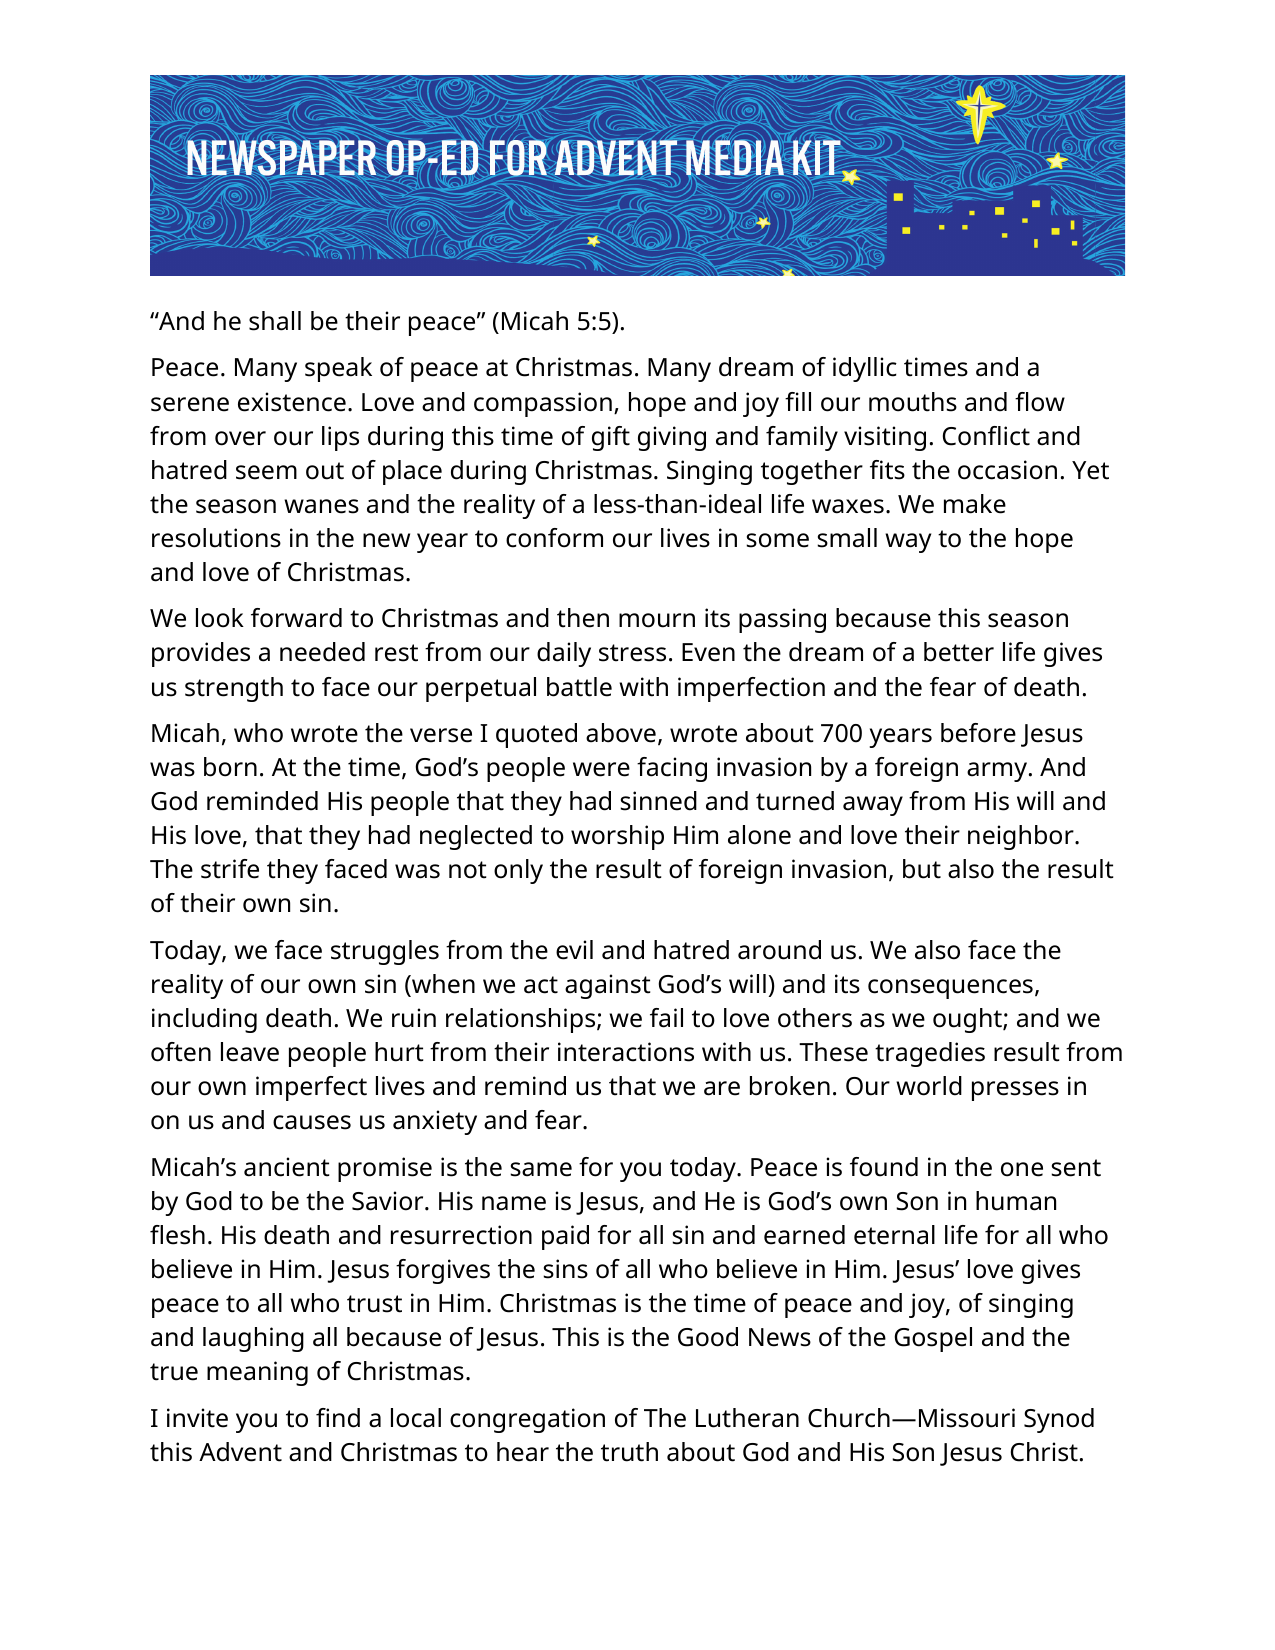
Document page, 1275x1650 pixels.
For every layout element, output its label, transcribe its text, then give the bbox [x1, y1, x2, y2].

text “And he shall be their peace” (Micah 5:5). [150, 303, 1125, 338]
text Today, we face struggles from the evil and hatred around us. We also face the reality of our own sin (when we act against God’s will) and its consequences, including death. We ruin relationships; we fail to love others as we ought; and we often leave people hurt from their interactions with us. These tragedies result from our own imperfect lives and remind us that we are broken. Our world presses in on us and causes us anxiety and fear. [150, 933, 1125, 1137]
text We look forward to Christmas and then mourn its passing because this season provides a needed rest from our daily stress. Even the dream of a better life gives us strength to face our perpetual battle with imperfection and the fear of death. [150, 601, 1125, 703]
text Micah’s ancient promise is the same for you today. Peace is found in the one sent by God to be the Savior. His name is Jesus, and He is God’s own Son in human flesh. His death and resurrection paid for all sin and earned eternal life for all who believe in Him. Jesus forgives the sins of all who believe in Him. Jesus’ love gives peace to all who trust in Him. Christmas is the time of peace and joy, of singing and laughing all because of Jesus. This is the Good News of the Gospel and the true meaning of Christmas. [150, 1149, 1125, 1388]
text Micah, who wrote the verse I quoted above, wrote about 700 years before Jesus was born. At the time, God’s people were facing invasion by a foreign army. And God reminded His people that they had sinned and turned away from His will and His love, that they had neglected to worship Him alone and love their neighbor. The strife they faced was not only the result of foreign invasion, but also the result of their own sin. [150, 716, 1125, 920]
text Peace. Many speak of peace at Christmas. Many dream of idyllic times and a serene existence. Love and compassion, hope and joy fill our mouths and flow from over our lips during this time of gift giving and family visiting. Conflict and hatred seem out of place during Christmas. Singing together fits the occasion. Yet the season wanes and the reality of a less-than-ideal life waxes. We make resolutions in the new year to conform our lives in some small way to the hope and love of Christmas. [150, 350, 1125, 588]
picture [150, 75, 1125, 276]
